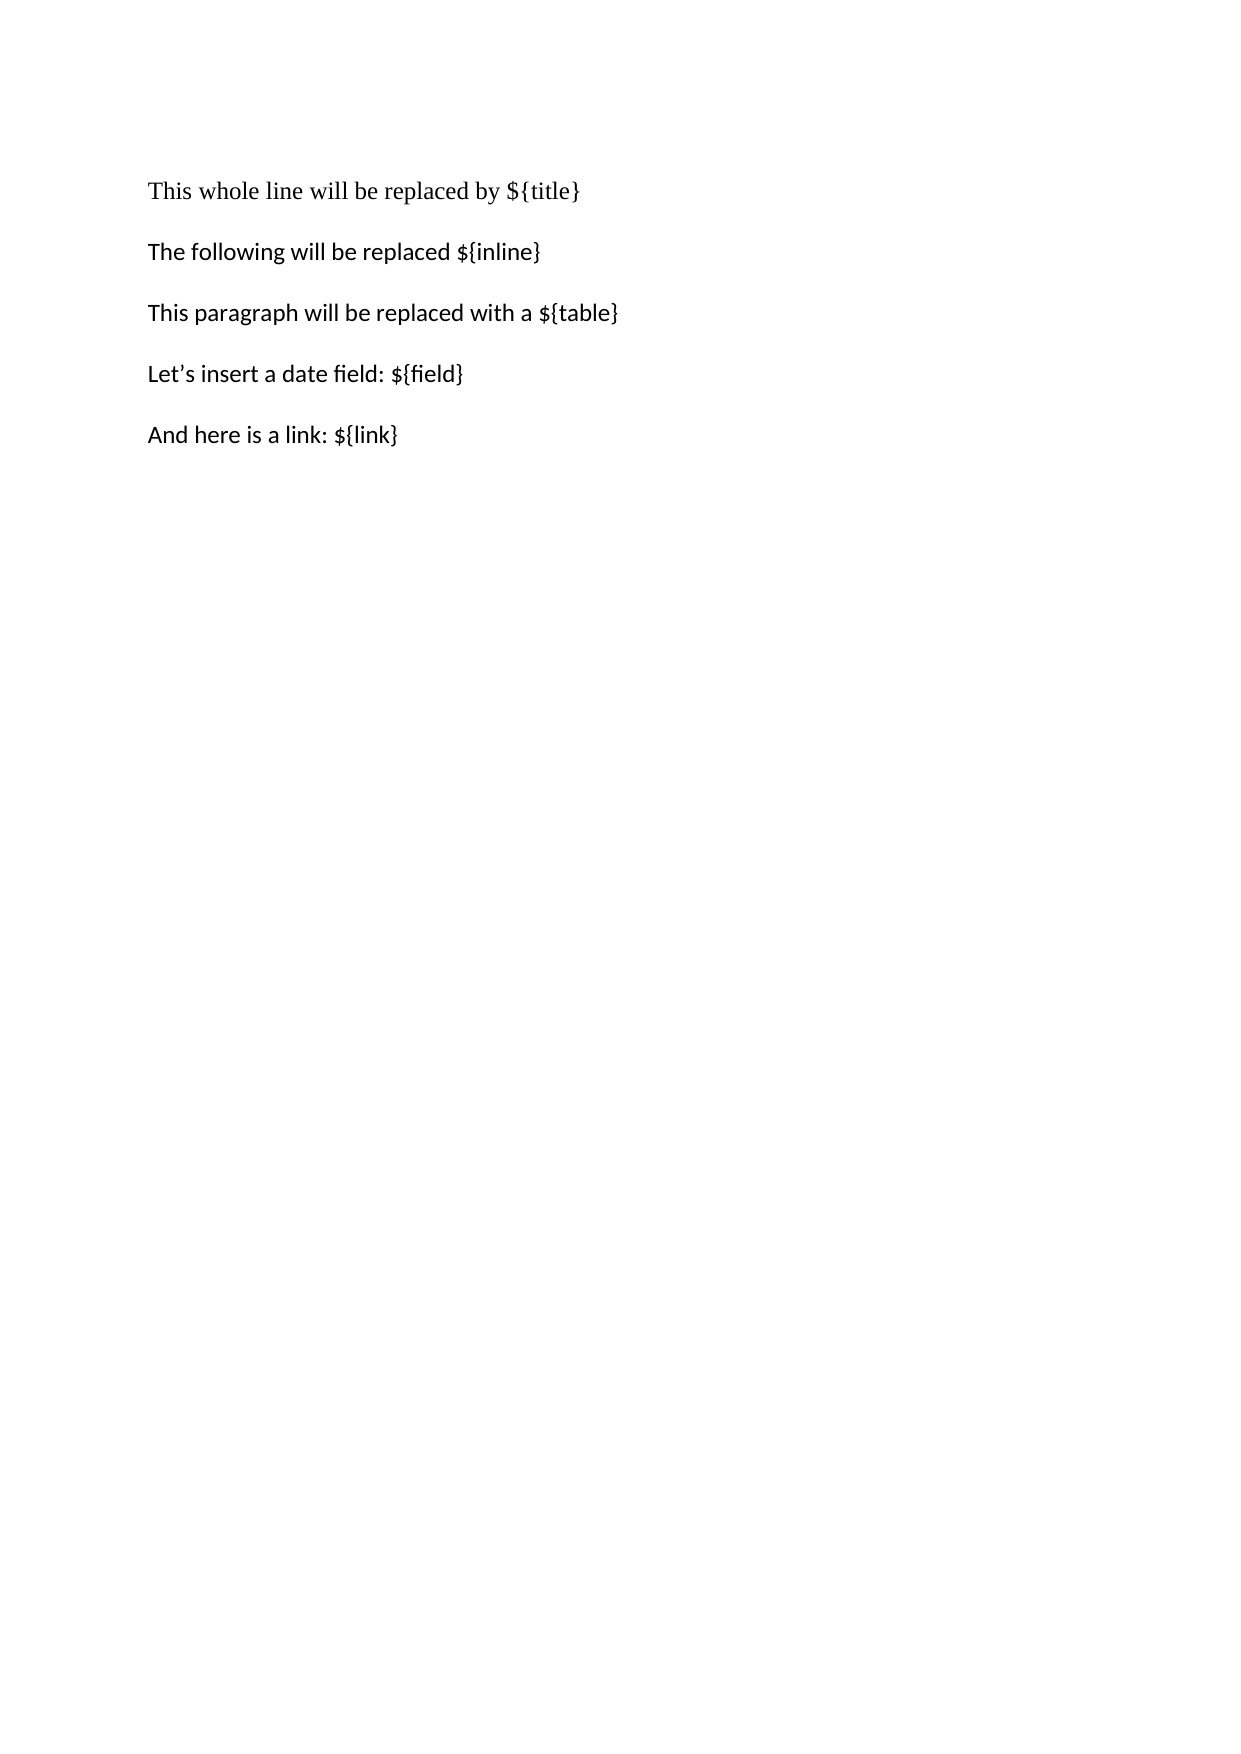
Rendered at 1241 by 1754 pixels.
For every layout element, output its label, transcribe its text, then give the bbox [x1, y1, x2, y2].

text Let’s insert a date field: ${field} [148, 358, 1093, 388]
text This paragraph will be replaced with a ${table} [148, 297, 1093, 327]
text This whole line will be replaced by ${title} [148, 176, 1093, 205]
text And here is a link: ${link} [148, 419, 1093, 449]
text The following will be replaced ${inline} [148, 236, 1093, 266]
